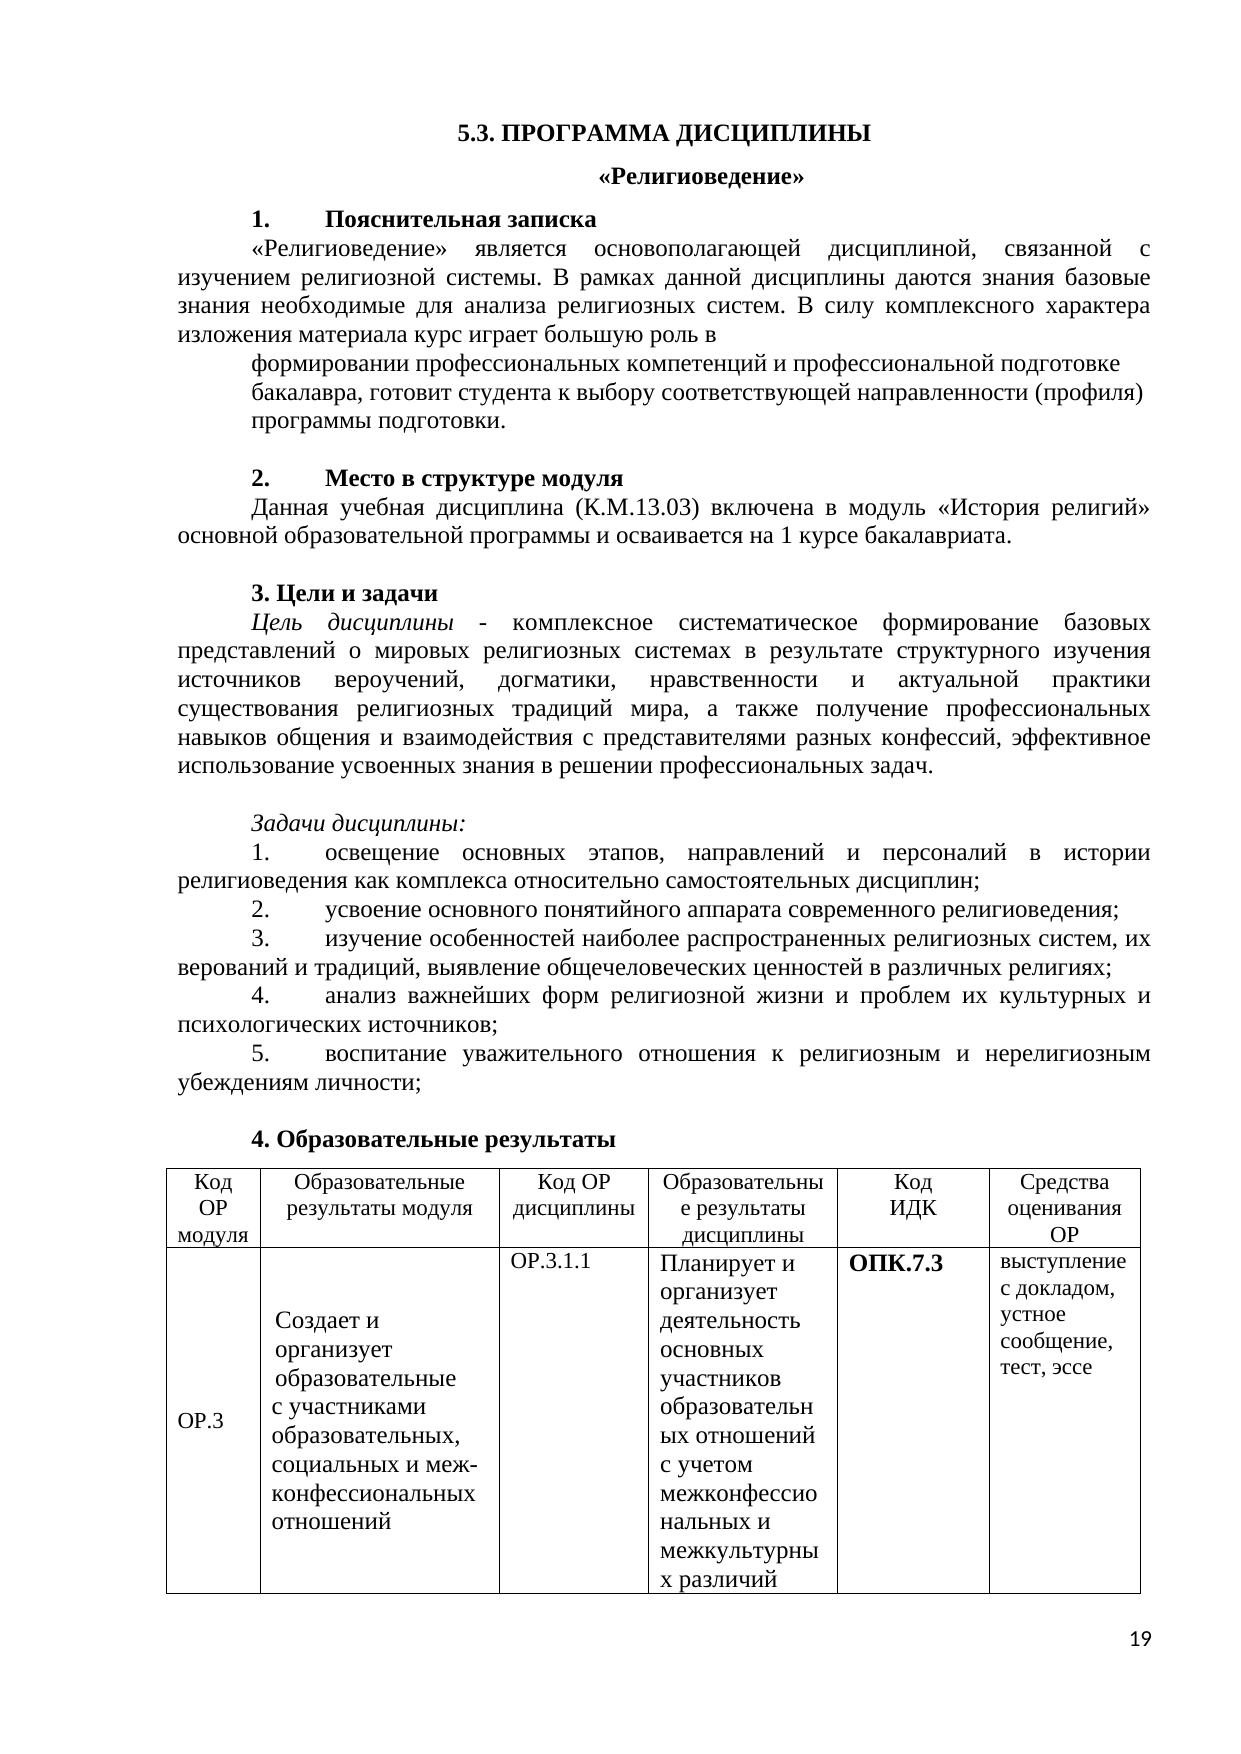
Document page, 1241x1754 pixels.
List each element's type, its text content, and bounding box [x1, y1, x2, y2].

text «Религиоведение» является основополагающей дисциплиной, связанной с изучением религиозной системы. В рамках данной дисциплины даются знания базовые знания необходимые для анализа религиозных систем. В силу комплексного характера изложения материала курс играет большую роль в [177, 233, 1152, 348]
table_header Образовательные результаты модуля [261, 1169, 499, 1247]
list воспитание уважительного отношения к религиозным и нерелигиозным убеждениям личности; [177, 1038, 1152, 1096]
table_header Образовательные результаты дисциплины [649, 1169, 837, 1247]
table_header Код ИДК [838, 1169, 989, 1247]
text формировании профессиональных компетенций и профессиональной подготовке [177, 348, 1152, 377]
text 4. Образовательные результаты [177, 1124, 1152, 1153]
table_header Код ОР дисциплины [500, 1169, 648, 1247]
list Место в структуре модуля [177, 463, 1152, 492]
text Данная учебная дисциплина (К.М.13.03) включена в модуль «История религий» основной образовательной программы и осваивается на 1 курсе бакалавриата. [177, 492, 1152, 549]
list усвоение основного понятийного аппарата современного религиоведения; [177, 894, 1152, 923]
text «Религиоведение» [177, 161, 1152, 190]
table_cell Создает и организует образовательные с участниками образовательных, социальных и меж-конфессиональных отношений [261, 1248, 499, 1593]
table_header Средства оценивания ОР [990, 1169, 1140, 1247]
table_cell ОР.3 [167, 1248, 260, 1593]
text Цель дисциплины - комплексное систематическое формирование базовых представлений о мировых религиозных системах в результате структурного изучения источников вероучений, догматики, нравственности и актуальной практики существования религиозных традиций мира, а также получение профессиональных навыков общения и взаимодействия с представителями разных конфессий, эффективное использование усвоенных знания в решении профессиональных задач. [177, 607, 1152, 779]
list анализ важнейших форм религиозной жизни и проблем их культурных и психологических источников; [177, 981, 1152, 1038]
table_cell Планирует и организует деятельность основных участников образовательных отношений с учетом межконфессиональных и межкультурных различий [649, 1248, 837, 1593]
table_cell выступление с докладом, устное сообщение, тест, эссе [990, 1248, 1140, 1593]
table_cell ОР.3.1.1 [500, 1248, 648, 1593]
list изучение особенностей наиболее распространенных религиозных систем, их верований и традиций, выявление общечеловеческих ценностей в различных религиях; [177, 923, 1152, 981]
list Пояснительная записка [177, 204, 1152, 233]
table_cell ОПК.7.3 [838, 1248, 989, 1593]
list освещение основных этапов, направлений и персоналий в истории религиоведения как комплекса относительно самостоятельных дисциплин; [177, 837, 1152, 894]
text 5.3. ПРОГРАММА ДИСЦИПЛИНЫ [177, 118, 1152, 147]
text бакалавра, готовит студента к выбору соответствующей направленности (профиля) [177, 377, 1152, 406]
text программы подготовки. [177, 406, 1152, 434]
text 3. Цели и задачи [177, 578, 1152, 607]
text Задачи дисциплины: [177, 808, 1152, 837]
table_header Код ОР модуля [167, 1169, 260, 1247]
